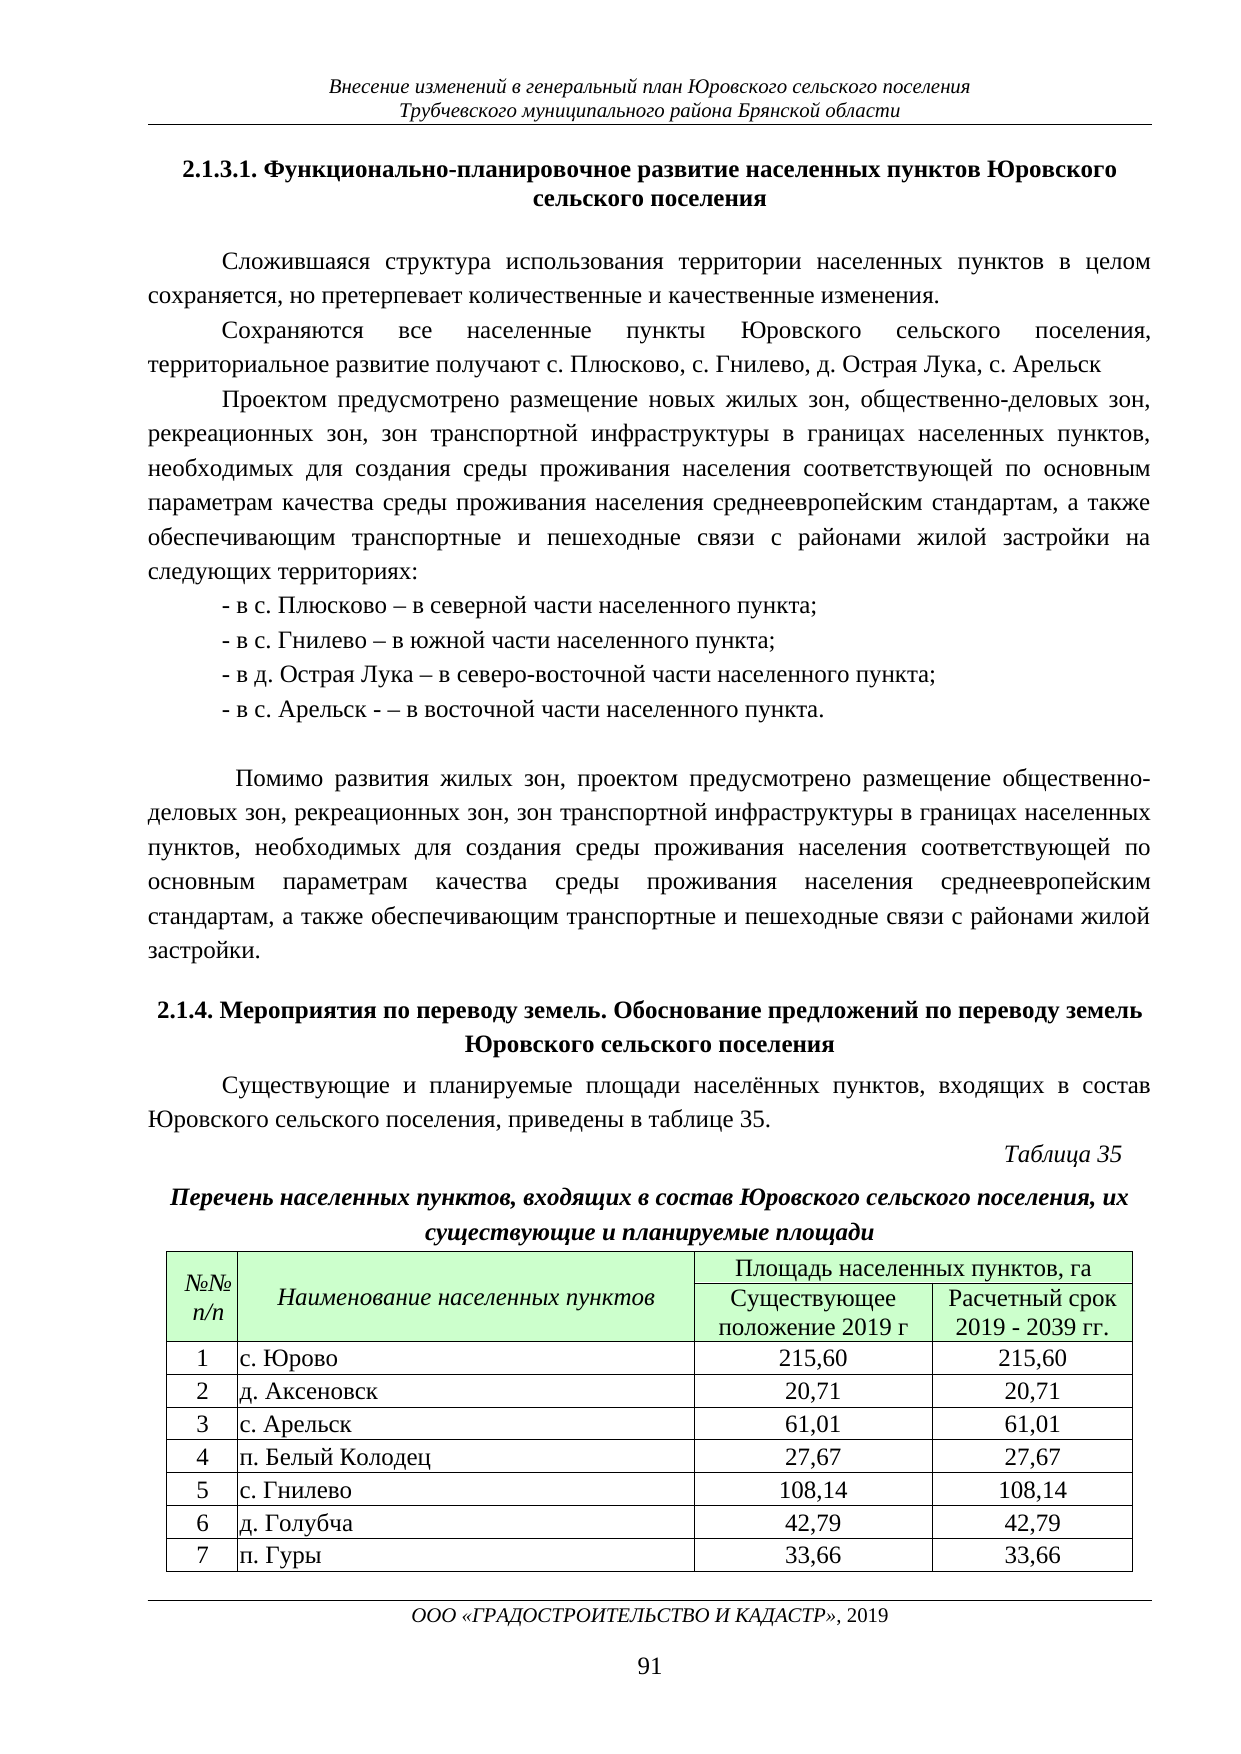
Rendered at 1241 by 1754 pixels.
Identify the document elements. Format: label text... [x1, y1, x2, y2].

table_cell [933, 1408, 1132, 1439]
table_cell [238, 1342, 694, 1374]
text Проектом предусмотрено размещение новых жилых зон, общественно-деловых зон, рекреационных зон, зон транспортной инфраструктуры в границах населенных пунктов, необходимых для создания среды проживания населения соответствующей по основным параметрам качества среды проживания населения среднеевропейским стандартам, а также обеспечивающим транспортные и пешеходные связи с районами жилой застройки на следующих территориях: [148, 384, 1152, 585]
text - в с. Арельск - – в восточной части населенного пункта. [148, 694, 1152, 723]
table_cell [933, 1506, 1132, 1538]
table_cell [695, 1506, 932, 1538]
text - в с. Плюсково – в северной части населенного пункта; [148, 591, 1152, 619]
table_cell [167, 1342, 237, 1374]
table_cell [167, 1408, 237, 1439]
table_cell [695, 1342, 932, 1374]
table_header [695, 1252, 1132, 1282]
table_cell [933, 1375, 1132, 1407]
text - в д. Острая Лука – в северо-восточной части населенного пункта; [148, 659, 1152, 688]
text Существующие и планируемые площади населённых пунктов, входящих в состав Юровского сельского поселения, приведены в таблице 35. [148, 1070, 1152, 1133]
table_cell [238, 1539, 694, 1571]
text Сохраняются все населенные пункты Юровского сельского поселения, территориальное развитие получают с. Плюсково, с. Гнилево, д. Острая Лука, с. Арельск [148, 315, 1152, 378]
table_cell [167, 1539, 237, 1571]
text - в с. Гнилево – в южной части населенного пункта; [148, 625, 1152, 654]
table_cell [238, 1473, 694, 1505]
text 2.1.3.1. Функционально-планировочное развитие населенных пунктов Юровского сельского поселения [148, 154, 1152, 211]
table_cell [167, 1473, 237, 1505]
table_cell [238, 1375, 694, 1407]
text Сложившаяся структура использования территории населенных пунктов в целом сохраняется, но претерпевает количественные и качественные изменения. [148, 246, 1152, 309]
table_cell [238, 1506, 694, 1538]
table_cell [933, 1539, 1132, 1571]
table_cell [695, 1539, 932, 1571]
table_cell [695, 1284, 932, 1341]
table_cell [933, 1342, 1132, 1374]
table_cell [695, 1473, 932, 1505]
text Перечень населенных пунктов, входящих в состав Юровского сельского поселения, их существующие и планируемые площади [148, 1182, 1152, 1245]
list Помимо развития жилых зон, проектом предусмотрено размещение общественно-деловых зон, рекреационных зон, зон транспортной инфраструктуры в границах населенных пунктов, необходимых для создания среды проживания населения соответствующей по основным параметрам качества среды проживания населения среднеевропейским стандартам, а также обеспечивающим транспортные и пешеходные связи с районами жилой застройки. [148, 763, 1152, 964]
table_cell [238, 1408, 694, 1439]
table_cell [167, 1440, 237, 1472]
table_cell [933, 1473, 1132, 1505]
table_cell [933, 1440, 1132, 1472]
subtitle 2.1.4. Мероприятия по переводу земель. Обоснование предложений по переводу земель Юровского сельского поселения [148, 995, 1152, 1058]
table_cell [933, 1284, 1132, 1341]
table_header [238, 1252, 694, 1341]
text Таблица 35 [148, 1139, 1122, 1168]
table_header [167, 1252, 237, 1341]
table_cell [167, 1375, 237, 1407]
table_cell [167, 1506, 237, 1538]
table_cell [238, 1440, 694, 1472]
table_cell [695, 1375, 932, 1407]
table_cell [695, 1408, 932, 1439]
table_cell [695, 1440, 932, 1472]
